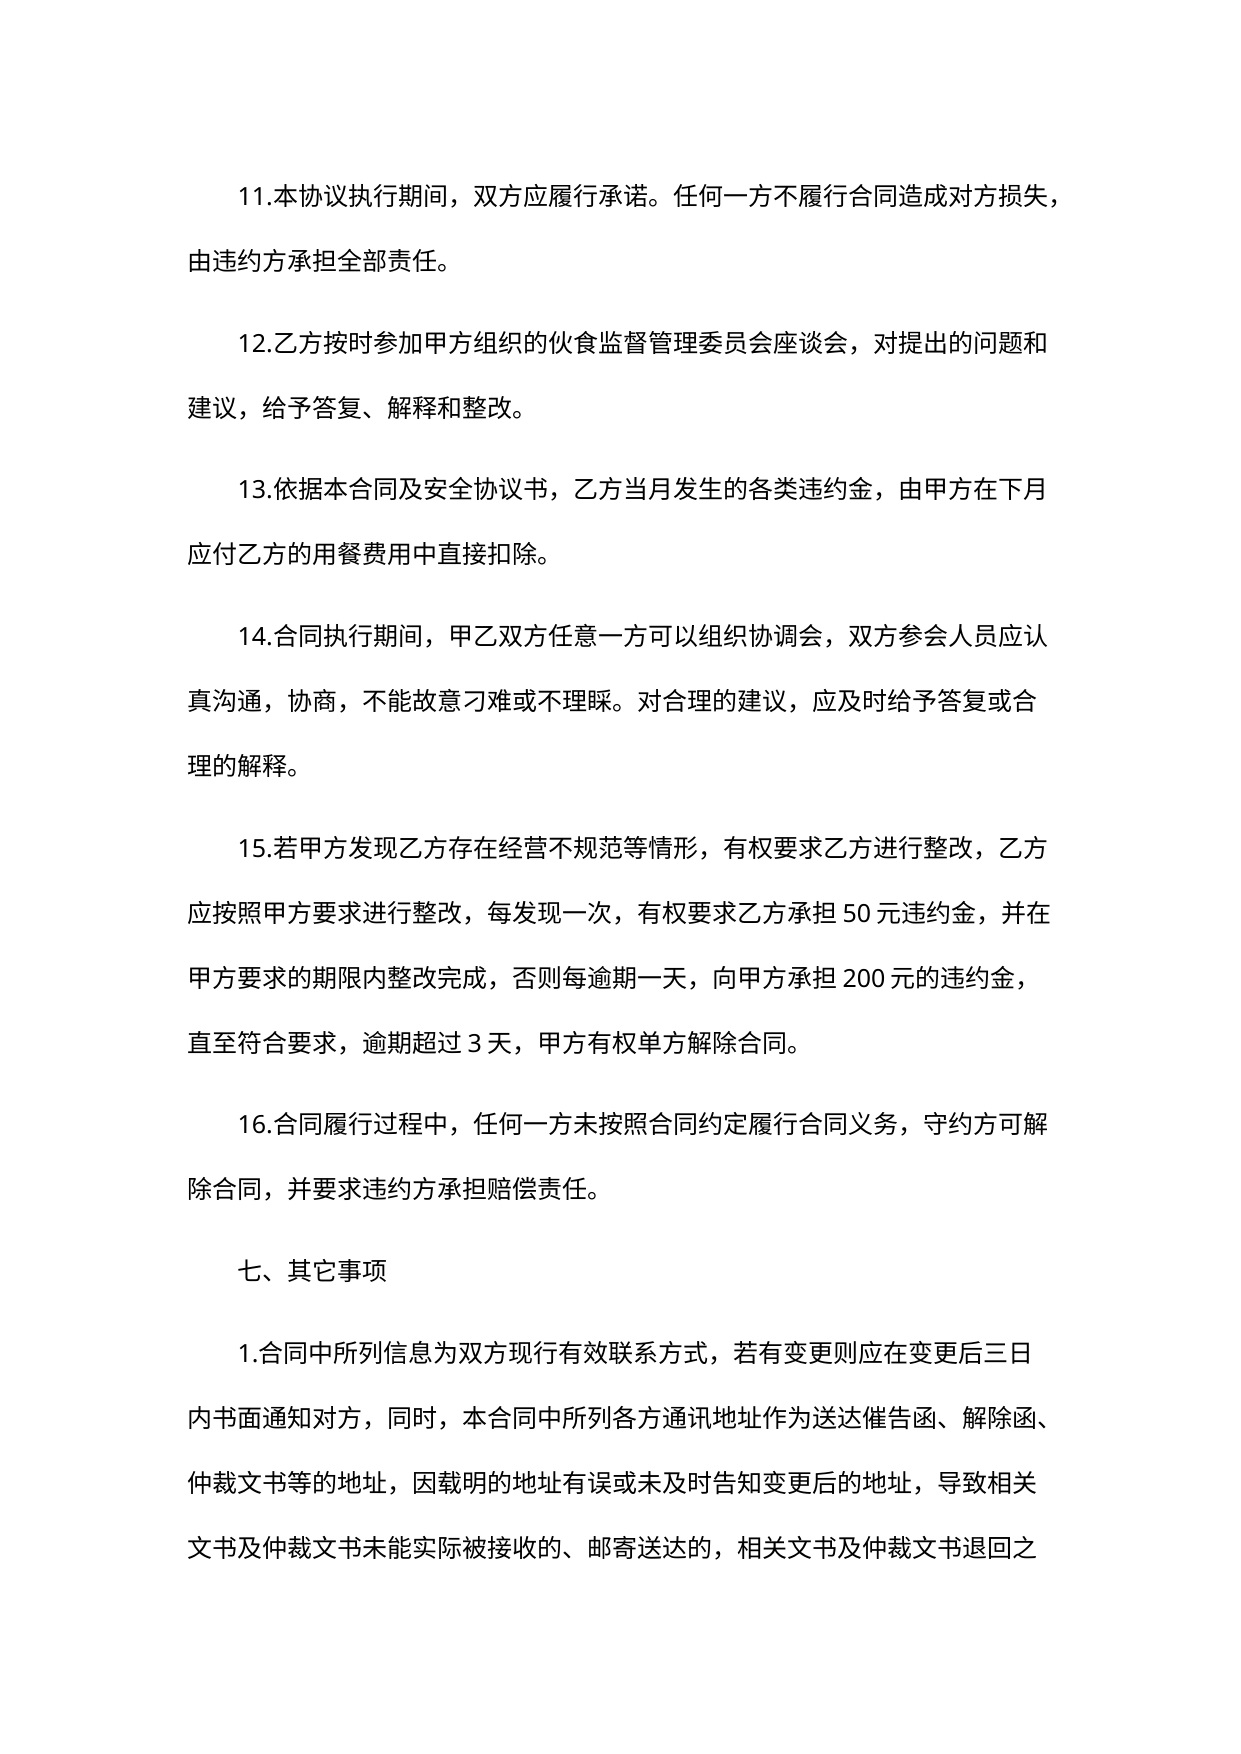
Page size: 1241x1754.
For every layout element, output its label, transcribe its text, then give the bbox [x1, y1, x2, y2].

text 七、其它事项 [187, 1237, 1053, 1302]
text 14.合同执行期间，甲乙双方任意一方可以组织协调会，双方参会人员应认真沟通，协商，不能故意刁难或不理睬。对合理的建议，应及时给予答复或合理的解释。 [187, 602, 1053, 797]
text 13.依据本合同及安全协议书，乙方当月发生的各类违约金，由甲方在下月应付乙方的用餐费用中直接扣除。 [187, 455, 1053, 585]
text 12.乙方按时参加甲方组织的伙食监督管理委员会座谈会，对提出的问题和建议，给予答复、解释和整改。 [187, 309, 1053, 439]
text 16.合同履行过程中，任何一方未按照合同约定履行合同义务，守约方可解除合同，并要求违约方承担赔偿责任。 [187, 1090, 1053, 1220]
text 11.本协议执行期间，双方应履行承诺。任何一方不履行合同造成对方损失，由违约方承担全部责任。 [187, 162, 1053, 292]
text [187, 1319, 1053, 1579]
text 15.若甲方发现乙方存在经营不规范等情形，有权要求乙方进行整改，乙方应按照甲方要求进行整改，每发现一次，有权要求乙方承担50元违约金，并在甲方要求的期限内整改完成，否则每逾期一天，向甲方承担200元的违约金，直至符合要求，逾期超过3天，甲方有权单方解除合同。 [187, 814, 1053, 1074]
